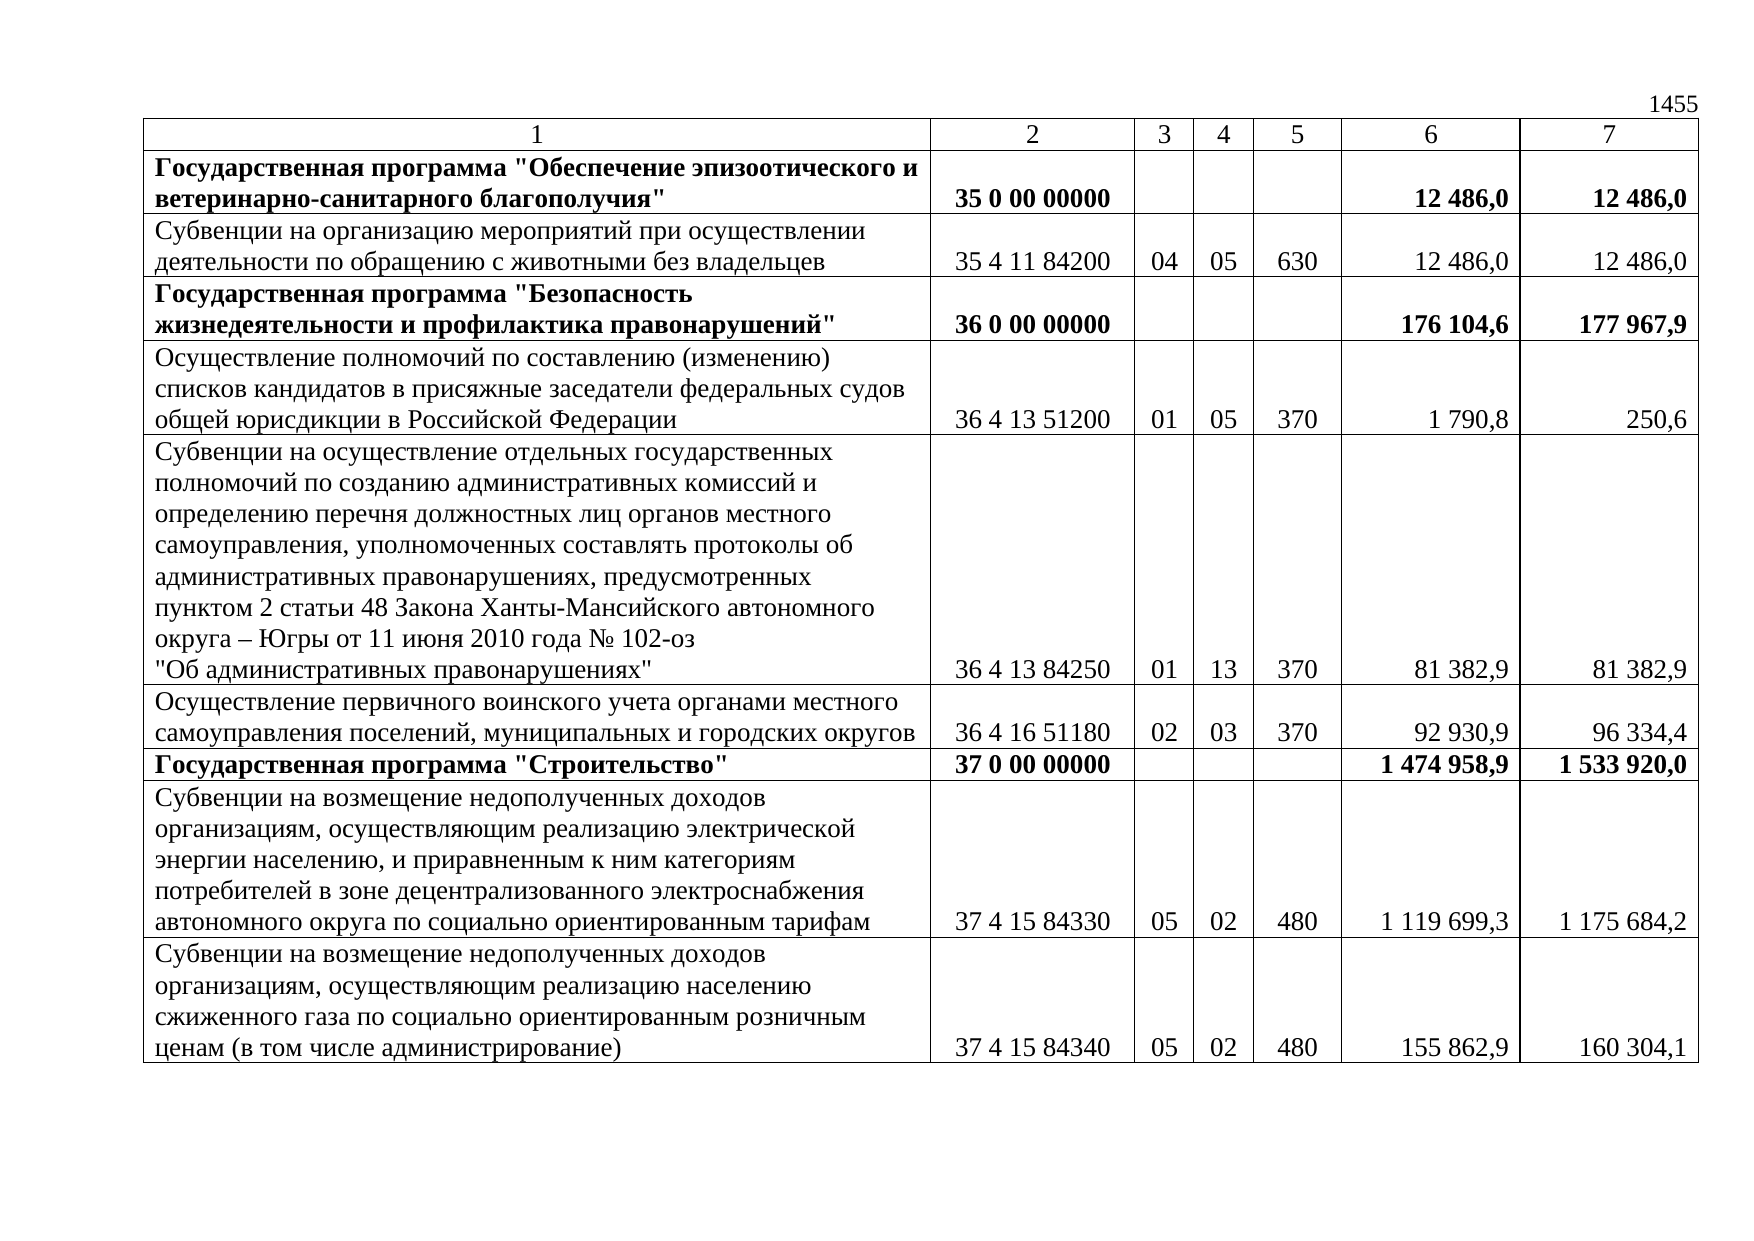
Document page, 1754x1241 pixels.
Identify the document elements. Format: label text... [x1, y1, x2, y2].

table_cell [1254, 277, 1341, 339]
table_cell Государственная программа "Обеспечение эпизоотического и ветеринарно-санитарного благополучия" [144, 151, 930, 213]
table_cell 480 [1254, 781, 1341, 937]
table_cell 96 334,4 [1521, 685, 1698, 748]
table_header 2 [931, 119, 1134, 149]
table_cell 370 [1254, 685, 1341, 748]
table_cell Государственная программа "Строительство" [144, 749, 930, 780]
table_cell 177 967,9 [1521, 277, 1698, 339]
table_cell Субвенции на осуществление отдельных государственных полномочий по созданию административных комиссий и определению перечня должностных лиц органов местного самоуправления, уполномоченных составлять протоколы об административных правонарушениях, предусмотренных пунктом 2 статьи 48 Закона Ханты-Мансийского автономного округа – Югры от 11 июня 2010 года № 102-оз "Об административных правонарушениях" [144, 435, 930, 684]
table_cell 37 0 00 00000 [931, 749, 1134, 780]
table_cell 160 304,1 [1521, 938, 1698, 1062]
table_cell 370 [1254, 341, 1341, 434]
table_cell 01 [1135, 341, 1193, 434]
table_cell 02 [1194, 781, 1253, 937]
table_cell 250,6 [1521, 341, 1698, 434]
table_cell [1135, 277, 1193, 339]
table_cell [1135, 151, 1193, 213]
table_cell 1 175 684,2 [1521, 781, 1698, 937]
table_cell 03 [1194, 685, 1253, 748]
table_cell 05 [1135, 781, 1193, 937]
table_cell 36 4 13 51200 [931, 341, 1134, 434]
table_cell 1 474 958,9 [1342, 749, 1519, 780]
table_cell 01 [1135, 435, 1193, 684]
table_cell 36 4 16 51180 [931, 685, 1134, 748]
table_cell 36 4 13 84250 [931, 435, 1134, 684]
table_cell 35 4 11 84200 [931, 214, 1134, 276]
table_cell 12 486,0 [1342, 151, 1519, 213]
table_cell Осуществление первичного воинского учета органами местного самоуправления поселений, муниципальных и городских округов [144, 685, 930, 748]
table_cell [1194, 151, 1253, 213]
table_cell 05 [1135, 938, 1193, 1062]
table_cell [1254, 749, 1341, 780]
table_cell 13 [1194, 435, 1253, 684]
table_cell 1 790,8 [1342, 341, 1519, 434]
table_cell 370 [1254, 435, 1341, 684]
table_header 6 [1342, 119, 1519, 149]
table_cell 05 [1194, 214, 1253, 276]
table_cell [1135, 749, 1193, 780]
table_cell 05 [1194, 341, 1253, 434]
table_cell 81 382,9 [1521, 435, 1698, 684]
table_cell 176 104,6 [1342, 277, 1519, 339]
table_cell 12 486,0 [1521, 151, 1698, 213]
table_header 4 [1194, 119, 1253, 149]
table_cell 1 533 920,0 [1521, 749, 1698, 780]
table_header 5 [1254, 119, 1341, 149]
table_cell 81 382,9 [1342, 435, 1519, 684]
table_cell 12 486,0 [1342, 214, 1519, 276]
table_cell [1254, 151, 1341, 213]
table_header 3 [1135, 119, 1193, 149]
table_cell 155 862,9 [1342, 938, 1519, 1062]
table_cell 92 930,9 [1342, 685, 1519, 748]
table_cell Субвенции на возмещение недополученных доходов организациям, осуществляющим реализацию электрической энергии населению, и приравненным к ним категориям потребителей в зоне децентрализованного электроснабжения автономного округа по социально ориентированным тарифам [144, 781, 930, 937]
table_cell Осуществление полномочий по составлению (изменению) списков кандидатов в присяжные заседатели федеральных судов общей юрисдикции в Российской Федерации [144, 341, 930, 434]
table_cell [1194, 749, 1253, 780]
table_cell 35 0 00 00000 [931, 151, 1134, 213]
table_cell 02 [1135, 685, 1193, 748]
table_cell 37 4 15 84340 [931, 938, 1134, 1062]
table_cell 630 [1254, 214, 1341, 276]
table_header 7 [1521, 119, 1698, 149]
table_cell 480 [1254, 938, 1341, 1062]
table_cell 04 [1135, 214, 1193, 276]
table_cell 37 4 15 84330 [931, 781, 1134, 937]
table_cell 02 [1194, 938, 1253, 1062]
table_cell 1 119 699,3 [1342, 781, 1519, 937]
table_cell Субвенции на организацию мероприятий при осуществлении деятельности по обращению с животными без владельцев [144, 214, 930, 276]
table_cell Государственная программа "Безопасность жизнедеятельности и профилактика правонарушений" [144, 277, 930, 339]
table_cell [1194, 277, 1253, 339]
table_header 1 [144, 119, 930, 149]
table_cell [144, 938, 930, 1062]
table_cell 36 0 00 00000 [931, 277, 1134, 339]
table_cell 12 486,0 [1521, 214, 1698, 276]
